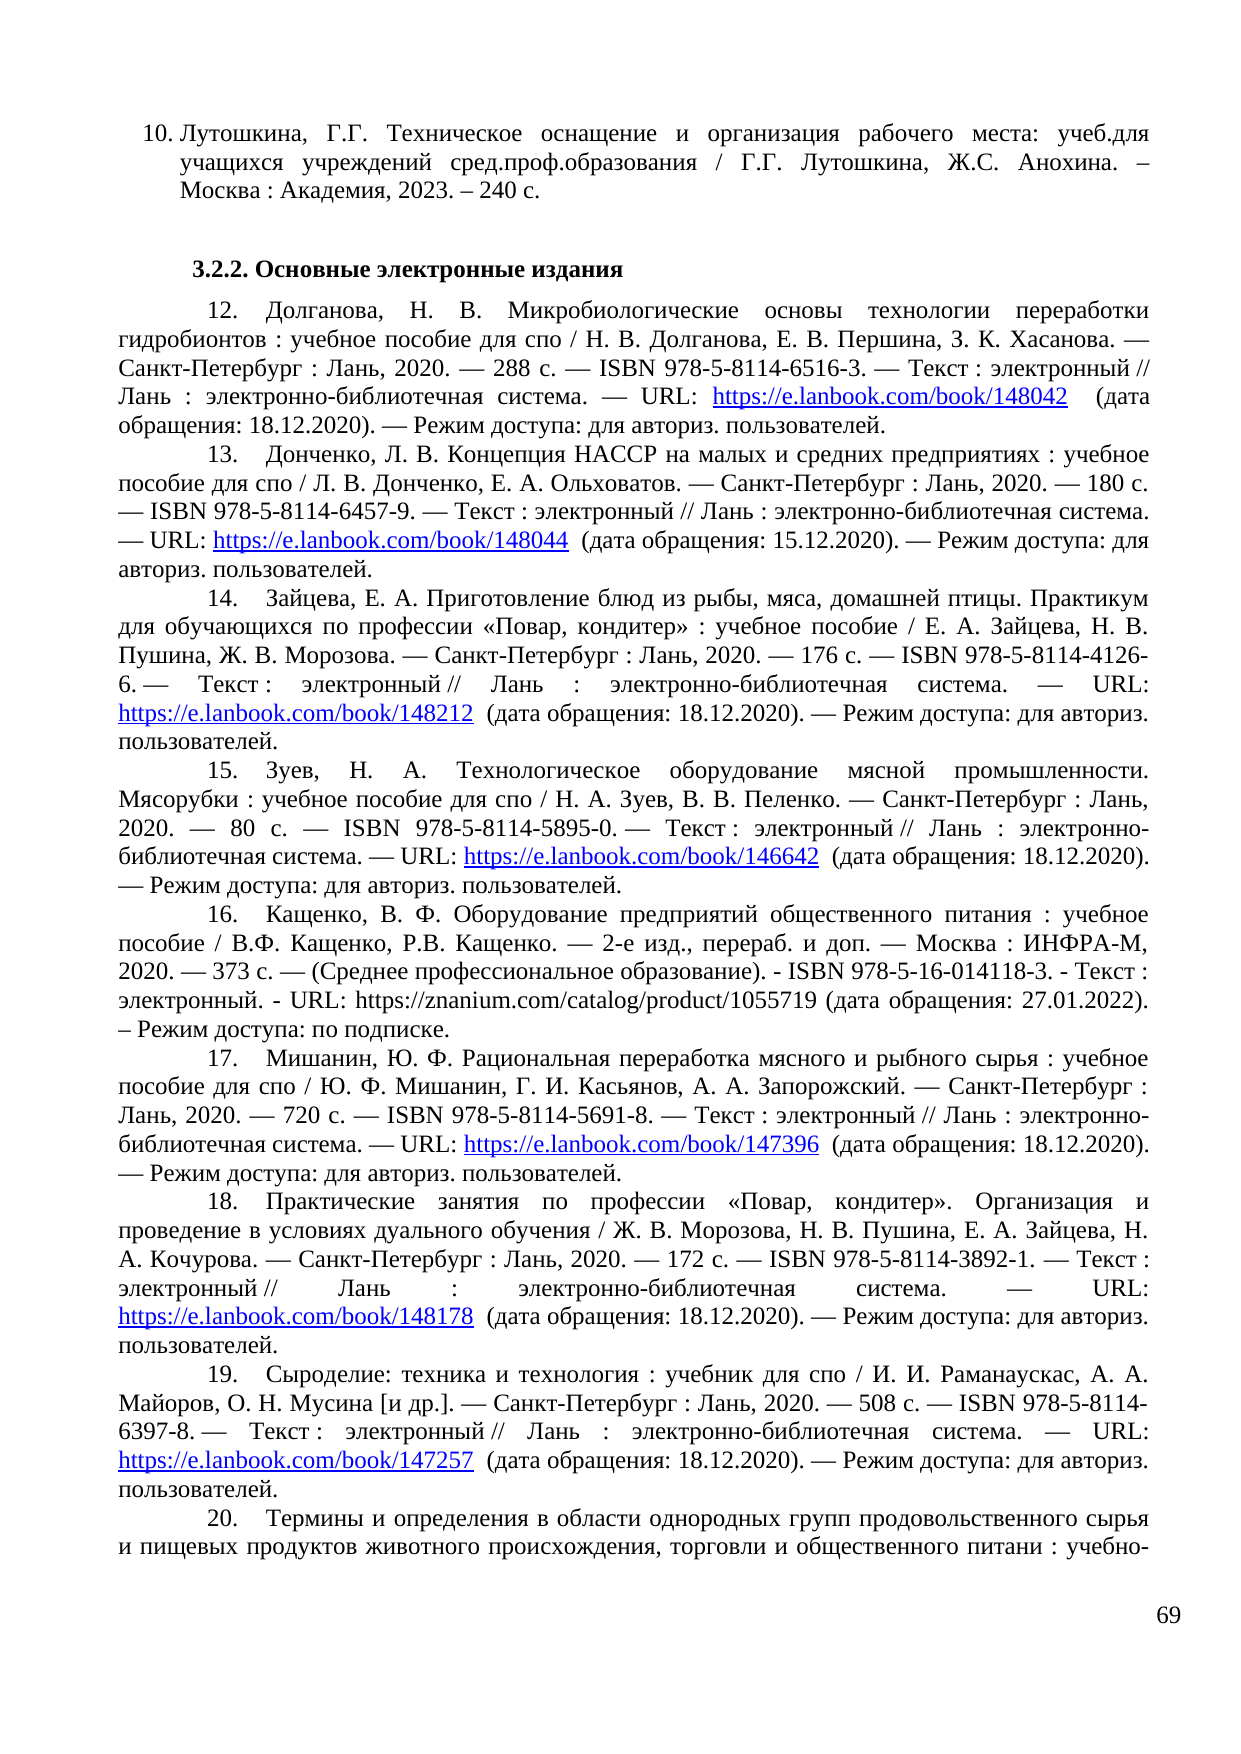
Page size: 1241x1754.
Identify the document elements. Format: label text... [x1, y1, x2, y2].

list Долганова, Н. В. Микробиологические основы технологии переработки гидробионтов : учебное пособие для спо / Н. В. Долганова, Е. В. Першина, З. К. Хасанова. — Санкт-Петербург : Лань, 2020. — 288 с. — ISBN 978-5-8114-6516-3. — Текст : электронный // Лань : электронно-библиотечная система. — URL: https://e.lanbook.com/book/148042 (дата обращения: 18.12.2020). — Режим доступа: для авториз. пользователей. [118, 295, 1150, 439]
list Практические занятия по профессии «Повар, кондитер». Организация и проведение в условиях дуального обучения / Ж. В. Морозова, Н. В. Пушина, Е. А. Зайцева, Н. А. Кочурова. — Санкт-Петербург : Лань, 2020. — 172 с. — ISBN 978-5-8114-3892-1. — Текст : электронный // Лань : электронно-библиотечная система. — URL: https://e.lanbook.com/book/148178 (дата обращения: 18.12.2020). — Режим доступа: для авториз. пользователей. [118, 1186, 1150, 1359]
list Донченко, Л. В. Концепция НАССР на малых и средних предприятиях : учебное пособие для спо / Л. В. Донченко, Е. А. Ольховатов. — Санкт-Петербург : Лань, 2020. — 180 с. — ISBN 978-5-8114-6457-9. — Текст : электронный // Лань : электронно-библиотечная система. — URL: https://e.lanbook.com/book/148044 (дата обращения: 15.12.2020). — Режим доступа: для авториз. пользователей. [118, 439, 1150, 583]
list Сыроделие: техника и технология : учебник для спо / И. И. Раманаускас, А. А. Майоров, О. Н. Мусина [и др.]. — Санкт-Петербург : Лань, 2020. — 508 с. — ISBN 978-5-8114-6397-8. — Текст : электронный // Лань : электронно-библиотечная система. — URL: https://e.lanbook.com/book/147257 (дата обращения: 18.12.2020). — Режим доступа: для авториз. пользователей. [118, 1359, 1150, 1503]
text 3.2.2. Основные электронные издания [118, 254, 1181, 283]
list Кащенко, В. Ф. Оборудование предприятий общественного питания : учебное пособие / В.Ф. Кащенко, Р.В. Кащенко. — 2-е изд., перераб. и доп. — Москва : ИНФРА-М, 2020. — 373 с. — (Среднее профессиональное образование). - ISBN 978-5-16-014118-3. - Текст : электронный. - URL: https://znanium.com/catalog/product/1055719 (дата обращения: 27.01.2022). – Режим доступа: по подписке. [118, 899, 1150, 1043]
list Мишанин, Ю. Ф. Рациональная переработка мясного и рыбного сырья : учебное пособие для спо / Ю. Ф. Мишанин, Г. И. Касьянов, А. А. Запорожский. — Санкт-Петербург : Лань, 2020. — 720 с. — ISBN 978-5-8114-5691-8. — Текст : электронный // Лань : электронно-библиотечная система. — URL: https://e.lanbook.com/book/147396 (дата обращения: 18.12.2020). — Режим доступа: для авториз. пользователей. [118, 1043, 1150, 1186]
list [118, 1503, 1150, 1560]
list Лутошкина, Г.Г. Техническое оснащение и организация рабочего места: учеб.для учащихся учреждений сред.проф.образования / Г.Г. Лутошкина, Ж.С. Анохина. – Москва : Академия, 2023. – 240 с. [142, 118, 1150, 204]
list Зуев, Н. А. Технологическое оборудование мясной промышленности. Мясорубки : учебное пособие для спо / Н. А. Зуев, В. В. Пеленко. — Санкт-Петербург : Лань, 2020. — 80 с. — ISBN 978-5-8114-5895-0. — Текст : электронный // Лань : электронно-библиотечная система. — URL: https://e.lanbook.com/book/146642 (дата обращения: 18.12.2020). — Режим доступа: для авториз. пользователей. [118, 755, 1150, 899]
list Зайцева, Е. А. Приготовление блюд из рыбы, мяса, домашней птицы. Практикум для обучающихся по профессии «Повар, кондитер» : учебное пособие / Е. А. Зайцева, Н. В. Пушина, Ж. В. Морозова. — Санкт-Петербург : Лань, 2020. — 176 с. — ISBN 978-5-8114-4126-6. — Текст : электронный // Лань : электронно-библиотечная система. — URL: https://e.lanbook.com/book/148212 (дата обращения: 18.12.2020). — Режим доступа: для авториз. пользователей. [118, 583, 1150, 755]
